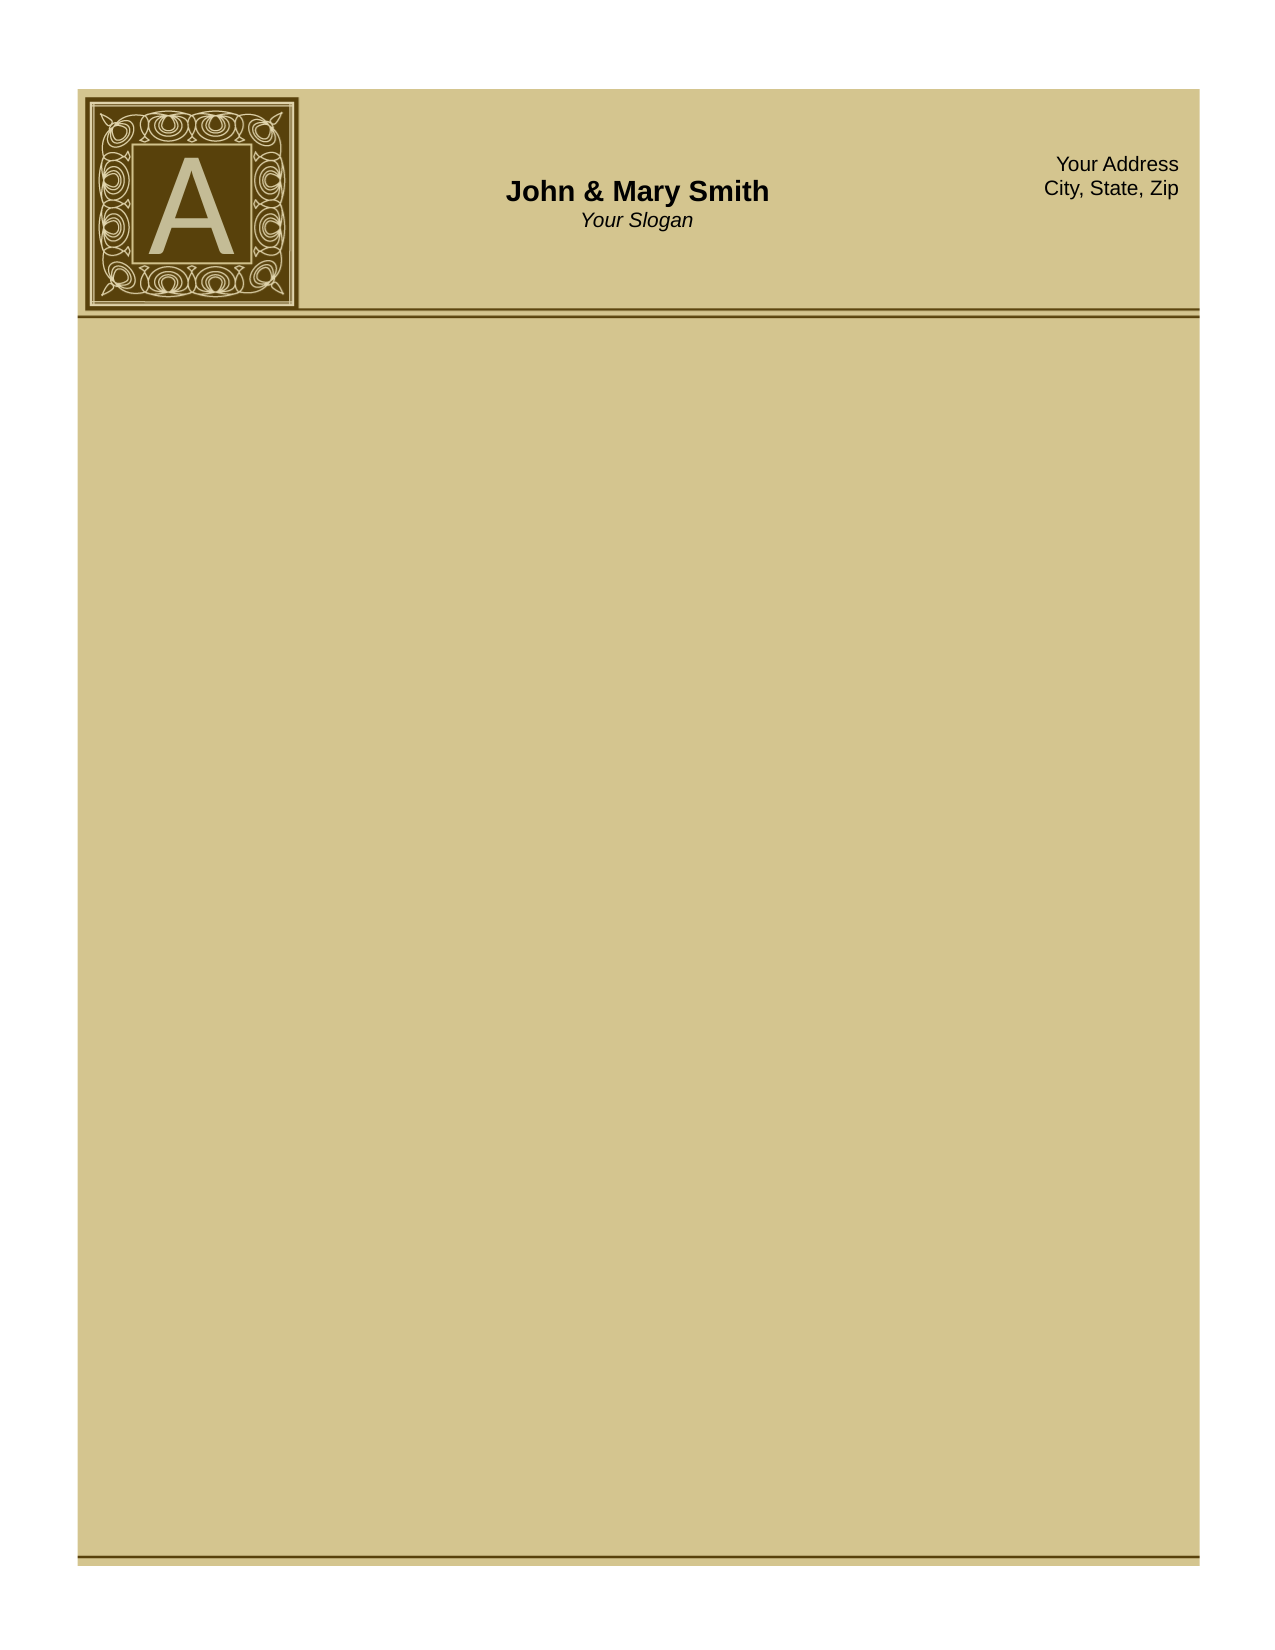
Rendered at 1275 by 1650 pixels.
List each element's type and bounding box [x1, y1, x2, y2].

picture [77, 89, 1200, 1566]
